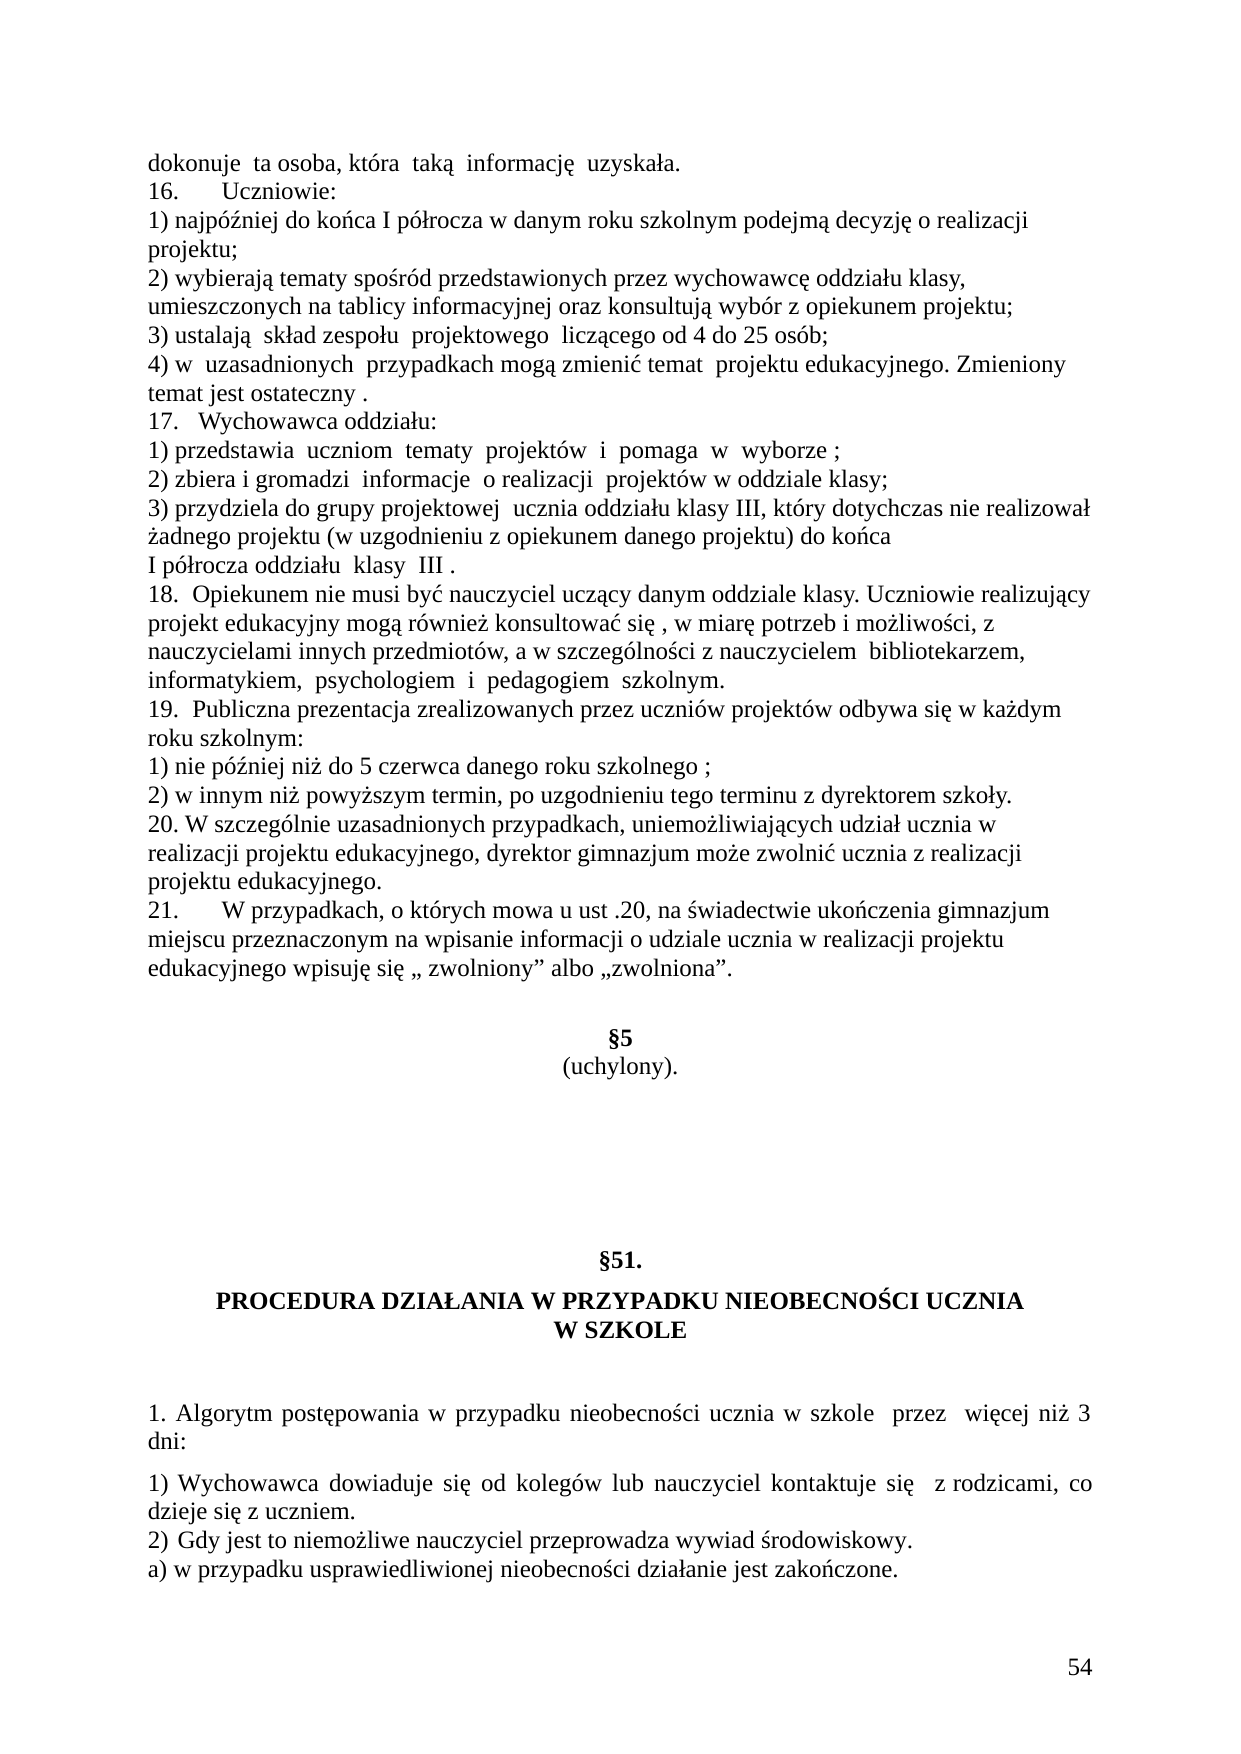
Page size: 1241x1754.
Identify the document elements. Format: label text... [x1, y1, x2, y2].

text PROCEDURA DZIAŁANIA W PRZYPADKU NIEOBECNOŚCI UCZNIA W SZKOLE [148, 1286, 1093, 1344]
text 2) wybierają tematy spośród przedstawionych przez wychowawcę oddziału klasy, umieszczonych na tablicy informacyjnej oraz konsultują wybór z opiekunem projektu; [148, 263, 1093, 320]
list Uczniowie: [148, 176, 1093, 205]
list Wychowawca oddziału: [148, 406, 1093, 435]
text a) w przypadku usprawiedliwionej nieobecności działanie jest zakończone. [148, 1554, 1093, 1583]
list W przypadkach, o których mowa u ust .20, na świadectwie ukończenia gimnazjum miejscu przeznaczonym na wpisanie informacji o udziale ucznia w realizacji projektu edukacyjnego wpisuję się „ zwolniony” albo „zwolniona”. [148, 895, 1093, 981]
text 1) przedstawia uczniom tematy projektów i pomaga w wyborze ; [148, 435, 1093, 464]
text 3) ustalają skład zespołu projektowego liczącego od 4 do 25 osób; [148, 320, 1093, 349]
list Publiczna prezentacja zrealizowanych przez uczniów projektów odbywa się w każdym roku szkolnym: [148, 694, 1093, 751]
text 1. Algorytm postępowania w przypadku nieobecności ucznia w szkole przez więcej niż 3 dni: [148, 1398, 1093, 1455]
text 2) w innym niż powyższym termin, po uzgodnieniu tego terminu z dyrektorem szkoły. [148, 780, 1093, 809]
text §5 [148, 1023, 1093, 1051]
text 1) najpóźniej do końca I półrocza w danym roku szkolnym podejmą decyzję o realizacji projektu; [148, 205, 1093, 263]
text 1) nie później niż do 5 czerwca danego roku szkolnego ; [148, 751, 1093, 780]
list Opiekunem nie musi być nauczyciel uczący danym oddziale klasy. Uczniowie realizujący projekt edukacyjny mogą również konsultować się , w miarę potrzeb i możliwości, z nauczycielami innych przedmiotów, a w szczególności z nauczycielem bibliotekarzem, informatykiem, psychologiem i pedagogiem szkolnym. [148, 579, 1093, 694]
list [148, 148, 1093, 176]
text 20. W szczególnie uzasadnionych przypadkach, uniemożliwiających udział ucznia w realizacji projektu edukacyjnego, dyrektor gimnazjum może zwolnić ucznia z realizacji projektu edukacyjnego. [148, 809, 1093, 895]
text 2) zbiera i gromadzi informacje o realizacji projektów w oddziale klasy; [148, 464, 1093, 493]
text 4) w uzasadnionych przypadkach mogą zmienić temat projektu edukacyjnego. Zmieniony temat jest ostateczny . [148, 349, 1093, 406]
list Gdy jest to niemożliwe nauczyciel przeprowadza wywiad środowiskowy. [148, 1525, 1093, 1554]
text 3) przydziela do grupy projektowej ucznia oddziału klasy III, który dotychczas nie realizował żadnego projektu (w uzgodnieniu z opiekunem danego projektu) do końca I półrocza oddziału klasy III . [148, 493, 1093, 579]
text (uchylony). [148, 1051, 1093, 1080]
text §51. [148, 1245, 1093, 1274]
list Wychowawca dowiaduje się od kolegów lub nauczyciel kontaktuje się z rodzicami, co dzieje się z uczniem. [148, 1468, 1093, 1525]
